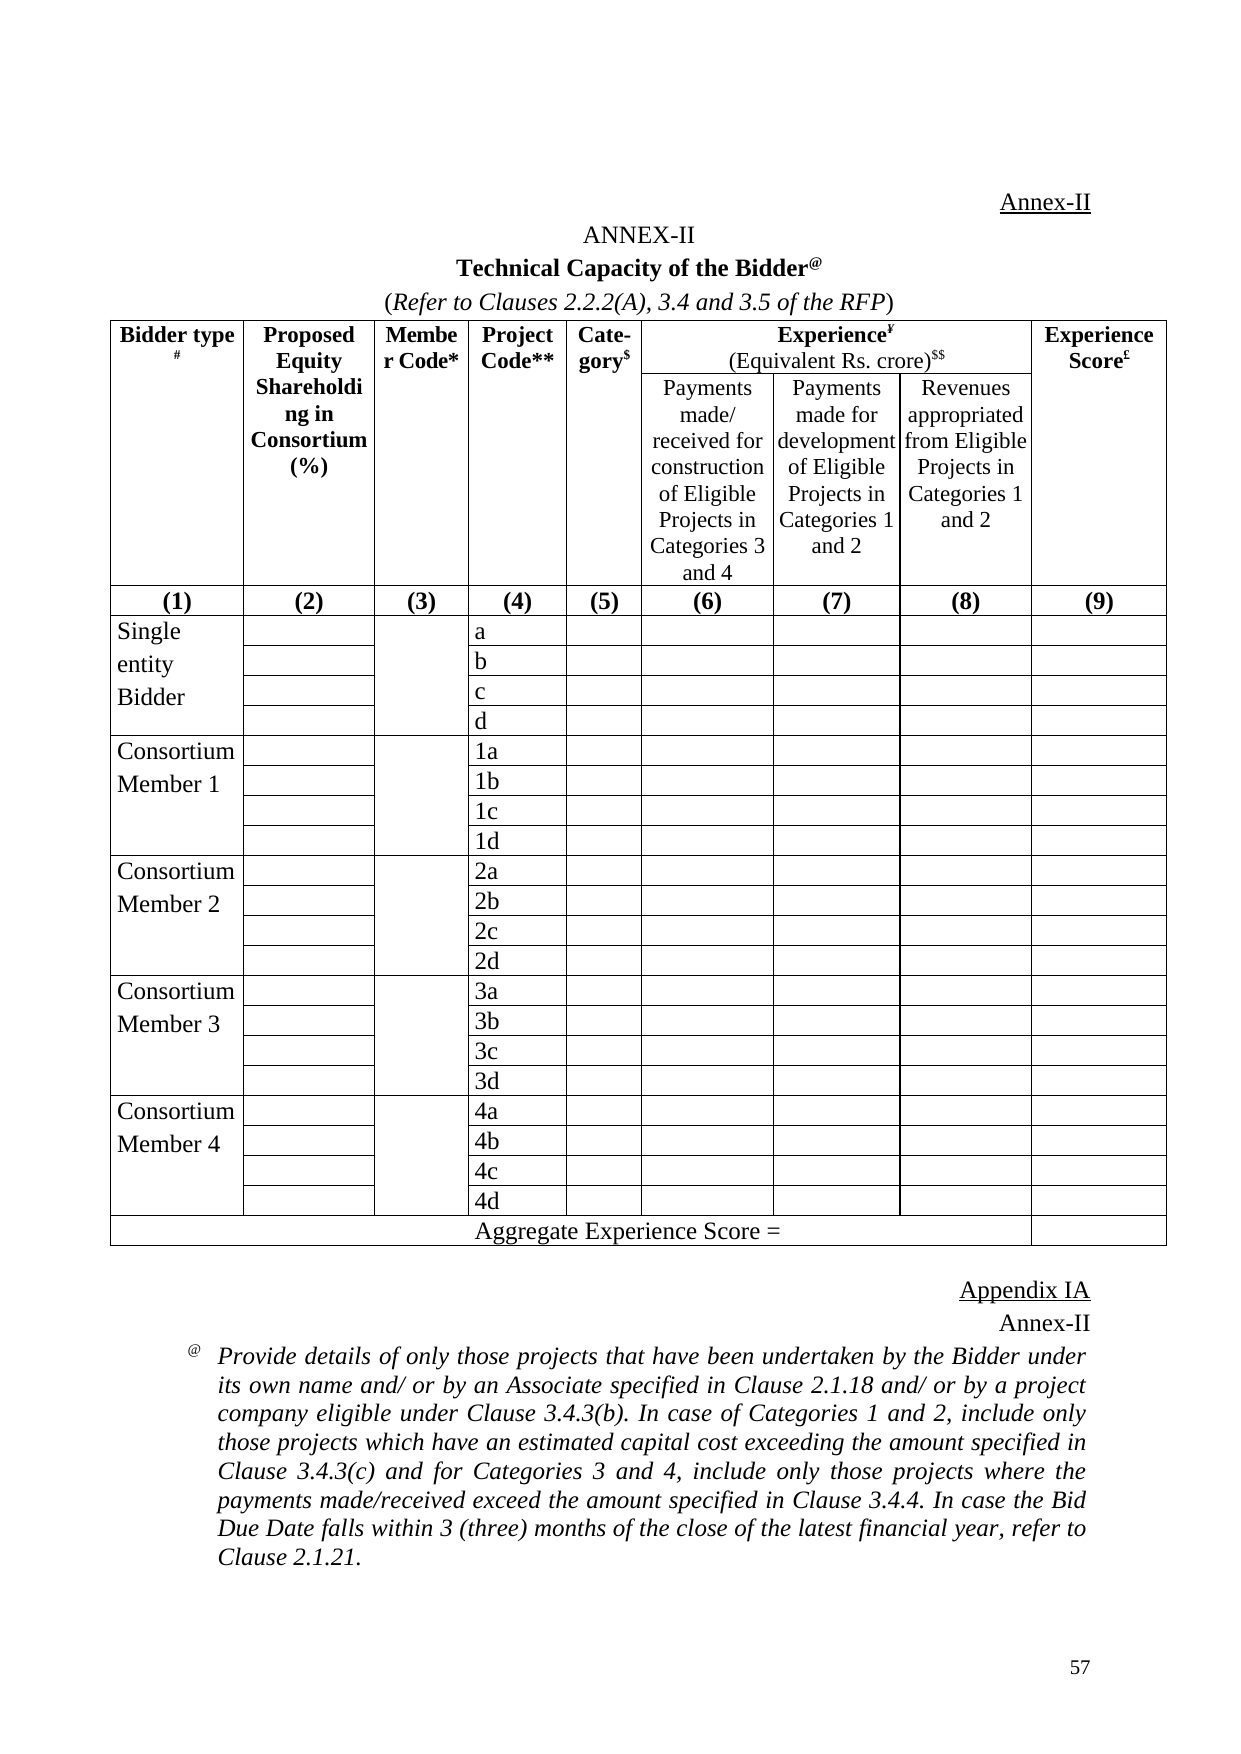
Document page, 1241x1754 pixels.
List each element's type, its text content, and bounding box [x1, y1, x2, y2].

table_cell Consortium Member 4 [111, 1096, 243, 1215]
table_cell [1032, 826, 1166, 855]
table_cell [567, 946, 641, 975]
table_cell [642, 916, 773, 945]
table_cell 2c [469, 916, 566, 945]
table_cell [901, 736, 1031, 765]
table_cell (7) [774, 586, 899, 615]
table_cell (6) [642, 586, 773, 615]
table_cell [244, 676, 374, 705]
text Appendix IA [187, 1275, 1090, 1304]
table_cell [1032, 1006, 1166, 1035]
table_cell [901, 796, 1031, 825]
table_cell 1b [469, 766, 566, 795]
table_cell [244, 796, 374, 825]
table_cell [1032, 646, 1166, 675]
table_cell [774, 826, 899, 855]
table_cell [1032, 1156, 1166, 1185]
table_cell [774, 946, 899, 975]
table_cell [244, 886, 374, 915]
text Technical Capacity of the Bidder@ [187, 253, 1090, 282]
table_cell [901, 976, 1031, 1005]
table_cell [774, 766, 899, 795]
table_cell 3d [469, 1066, 566, 1095]
table_cell [1032, 736, 1166, 765]
table_cell 3b [469, 1006, 566, 1035]
table_cell (1) [111, 586, 243, 615]
table_cell [642, 706, 773, 735]
table_cell [1032, 1036, 1166, 1065]
table_cell [901, 1156, 1031, 1185]
table_cell [774, 1156, 899, 1185]
table_cell [901, 616, 1031, 645]
table_cell [567, 766, 641, 795]
table_cell [774, 616, 899, 645]
table_cell [567, 826, 641, 855]
table_cell [901, 856, 1031, 885]
table_cell [901, 706, 1031, 735]
table_cell [774, 886, 899, 915]
table_cell [774, 1066, 899, 1095]
table_cell [642, 976, 773, 1005]
table_cell 3c [469, 1036, 566, 1065]
table_cell (3) [375, 586, 468, 615]
table_cell a [469, 616, 566, 645]
table_cell (2) [244, 586, 374, 615]
table_cell Payments made/ received for construction of Eligible Projects in Categories 3 and 4 [642, 374, 773, 585]
table_cell b [469, 646, 566, 675]
table_cell [244, 976, 374, 1005]
table_cell [567, 886, 641, 915]
table_cell [642, 676, 773, 705]
table_cell [1032, 946, 1166, 975]
table_cell [901, 946, 1031, 975]
table_cell [567, 1096, 641, 1125]
table_cell [901, 916, 1031, 945]
table_cell [567, 1036, 641, 1065]
table_cell [642, 1186, 773, 1215]
table_cell [774, 1096, 899, 1125]
table_cell [901, 1096, 1031, 1125]
table_cell 4c [469, 1156, 566, 1185]
text ANNEX-II [187, 221, 1090, 249]
table_cell (8) [901, 586, 1031, 615]
table_cell [774, 856, 899, 885]
table_cell [244, 826, 374, 855]
table_cell [774, 916, 899, 945]
table_cell [901, 1036, 1031, 1065]
table_cell [567, 706, 641, 735]
table_cell [1032, 1066, 1166, 1095]
table_cell [642, 1006, 773, 1035]
table_cell [1032, 676, 1166, 705]
table_cell [244, 646, 374, 675]
table_cell [642, 1066, 773, 1095]
table_cell [567, 1006, 641, 1035]
table_header Project Code** [469, 321, 566, 585]
table_cell 4a [469, 1096, 566, 1125]
table_cell [567, 916, 641, 945]
table_cell [1032, 1096, 1166, 1125]
table_cell [1032, 976, 1166, 1005]
table_cell Consortium Member 3 [111, 976, 243, 1095]
table_header Bidder type # [111, 321, 243, 585]
table_cell 1a [469, 736, 566, 765]
table_cell 3a [469, 976, 566, 1005]
table_cell (9) [1032, 586, 1166, 615]
table_cell [642, 1036, 773, 1065]
table_cell [1032, 1126, 1166, 1155]
table_cell [375, 616, 468, 735]
text Annex-II [187, 1308, 1090, 1337]
table_cell Single entity Bidder [111, 616, 243, 735]
table_cell [111, 1216, 243, 1245]
table_cell [901, 1126, 1031, 1155]
table_cell [1032, 616, 1166, 645]
table_cell [375, 1216, 468, 1245]
table_cell [567, 1156, 641, 1185]
table_cell [642, 856, 773, 885]
table_cell [642, 616, 773, 645]
text @ Provide details of only those projects that have been undertaken by the Bidder under its own name and/ or by an Associate specified in Clause 2.1.18 and/ or by a project company eligible under Clause 3.4.3(b). In case of Categories 1 and 2, include only those projects which have an estimated capital cost exceeding the amount specified in Clause 3.4.3(c) and for Categories 3 and 4, include only those projects where the payments made/received exceed the amount specified in Clause 3.4.4. In case the Bid Due Date falls within 3 (three) months of the close of the latest financial year, refer to Clause 2.1.21. [187, 1341, 1090, 1571]
table_cell [1032, 796, 1166, 825]
table_cell [642, 796, 773, 825]
table_cell [642, 736, 773, 765]
table_cell 4b [469, 1126, 566, 1155]
table_cell [1032, 766, 1166, 795]
table_cell [244, 1186, 374, 1215]
table_cell [774, 796, 899, 825]
table_cell [567, 1186, 641, 1215]
table_cell [774, 1006, 899, 1035]
table_cell [244, 706, 374, 735]
table_cell [901, 886, 1031, 915]
table_cell [567, 736, 641, 765]
table_cell [642, 946, 773, 975]
table_cell [244, 1096, 374, 1125]
table_cell [774, 736, 899, 765]
table_cell Payments made for development of Eligible Projects in Categories 1 and 2 [774, 374, 899, 585]
table_cell [901, 1066, 1031, 1095]
table_cell [244, 1006, 374, 1035]
table_cell [1032, 886, 1166, 915]
text Annex-II [187, 187, 1091, 216]
table_cell [243, 1216, 374, 1245]
table_cell c [469, 676, 566, 705]
table_cell [244, 1036, 374, 1065]
table_header Member Code* [375, 321, 468, 585]
table_cell [642, 1096, 773, 1125]
table_header Experience¥ (Equivalent Rs. crore)$$ [642, 321, 1031, 373]
table_cell [1032, 1186, 1166, 1215]
table_cell [642, 1156, 773, 1185]
table_cell [567, 856, 641, 885]
table_header Cate- gory$ [567, 321, 641, 585]
table_cell Consortium Member 1 [111, 736, 243, 855]
table_cell [375, 976, 468, 1095]
table_cell [642, 1126, 773, 1155]
table_cell [774, 976, 899, 1005]
table_cell [642, 826, 773, 855]
table_cell [567, 1066, 641, 1095]
table_header Proposed Equity Shareholding in Consortium (%) [244, 321, 374, 585]
table_cell [244, 856, 374, 885]
table_cell [567, 976, 641, 1005]
table_cell 2b [469, 886, 566, 915]
table_cell [642, 886, 773, 915]
table_cell [244, 736, 374, 765]
table_cell [642, 766, 773, 795]
table_cell [1032, 916, 1166, 945]
table_cell [1032, 1216, 1166, 1245]
table_cell [567, 676, 641, 705]
table_cell 2a [469, 856, 566, 885]
table_cell [1032, 706, 1166, 735]
table_cell [774, 1036, 899, 1065]
table_cell (4) [469, 586, 566, 615]
table_cell [375, 736, 468, 855]
table_cell [774, 646, 899, 675]
table_cell [244, 916, 374, 945]
table_cell [774, 676, 899, 705]
table_cell [774, 1126, 899, 1155]
table_cell [901, 676, 1031, 705]
table_cell [901, 826, 1031, 855]
table_cell 4d [469, 1186, 566, 1215]
table_cell [244, 946, 374, 975]
table_cell d [469, 706, 566, 735]
table_cell [1032, 856, 1166, 885]
table_cell Aggregate Experience Score = [468, 1216, 1031, 1245]
table_cell [244, 1126, 374, 1155]
table_cell [375, 1096, 468, 1215]
table_cell [901, 1006, 1031, 1035]
table_cell [244, 1066, 374, 1095]
table_cell [567, 1126, 641, 1155]
table_cell [567, 616, 641, 645]
table_cell [774, 706, 899, 735]
table_cell (5) [567, 586, 641, 615]
table_cell [244, 766, 374, 795]
text (Refer to Clauses 2.2.2(A), 3.4 and 3.5 of the RFP) [187, 287, 1090, 315]
table_cell [567, 796, 641, 825]
table_cell [244, 616, 374, 645]
table_cell [901, 646, 1031, 675]
table_cell [901, 766, 1031, 795]
table_cell [375, 856, 468, 975]
table_cell 2d [469, 946, 566, 975]
table_cell 1c [469, 796, 566, 825]
table_cell [642, 646, 773, 675]
table_header Experience Score£ [1032, 321, 1166, 585]
table_cell Consortium Member 2 [111, 856, 243, 975]
table_cell 1d [469, 826, 566, 855]
table_cell [244, 1156, 374, 1185]
table_cell [901, 1186, 1031, 1215]
table_cell [567, 646, 641, 675]
table_cell [774, 1186, 899, 1215]
table_cell Revenues appropriated from Eligible Projects in Categories 1 and 2 [901, 374, 1031, 585]
